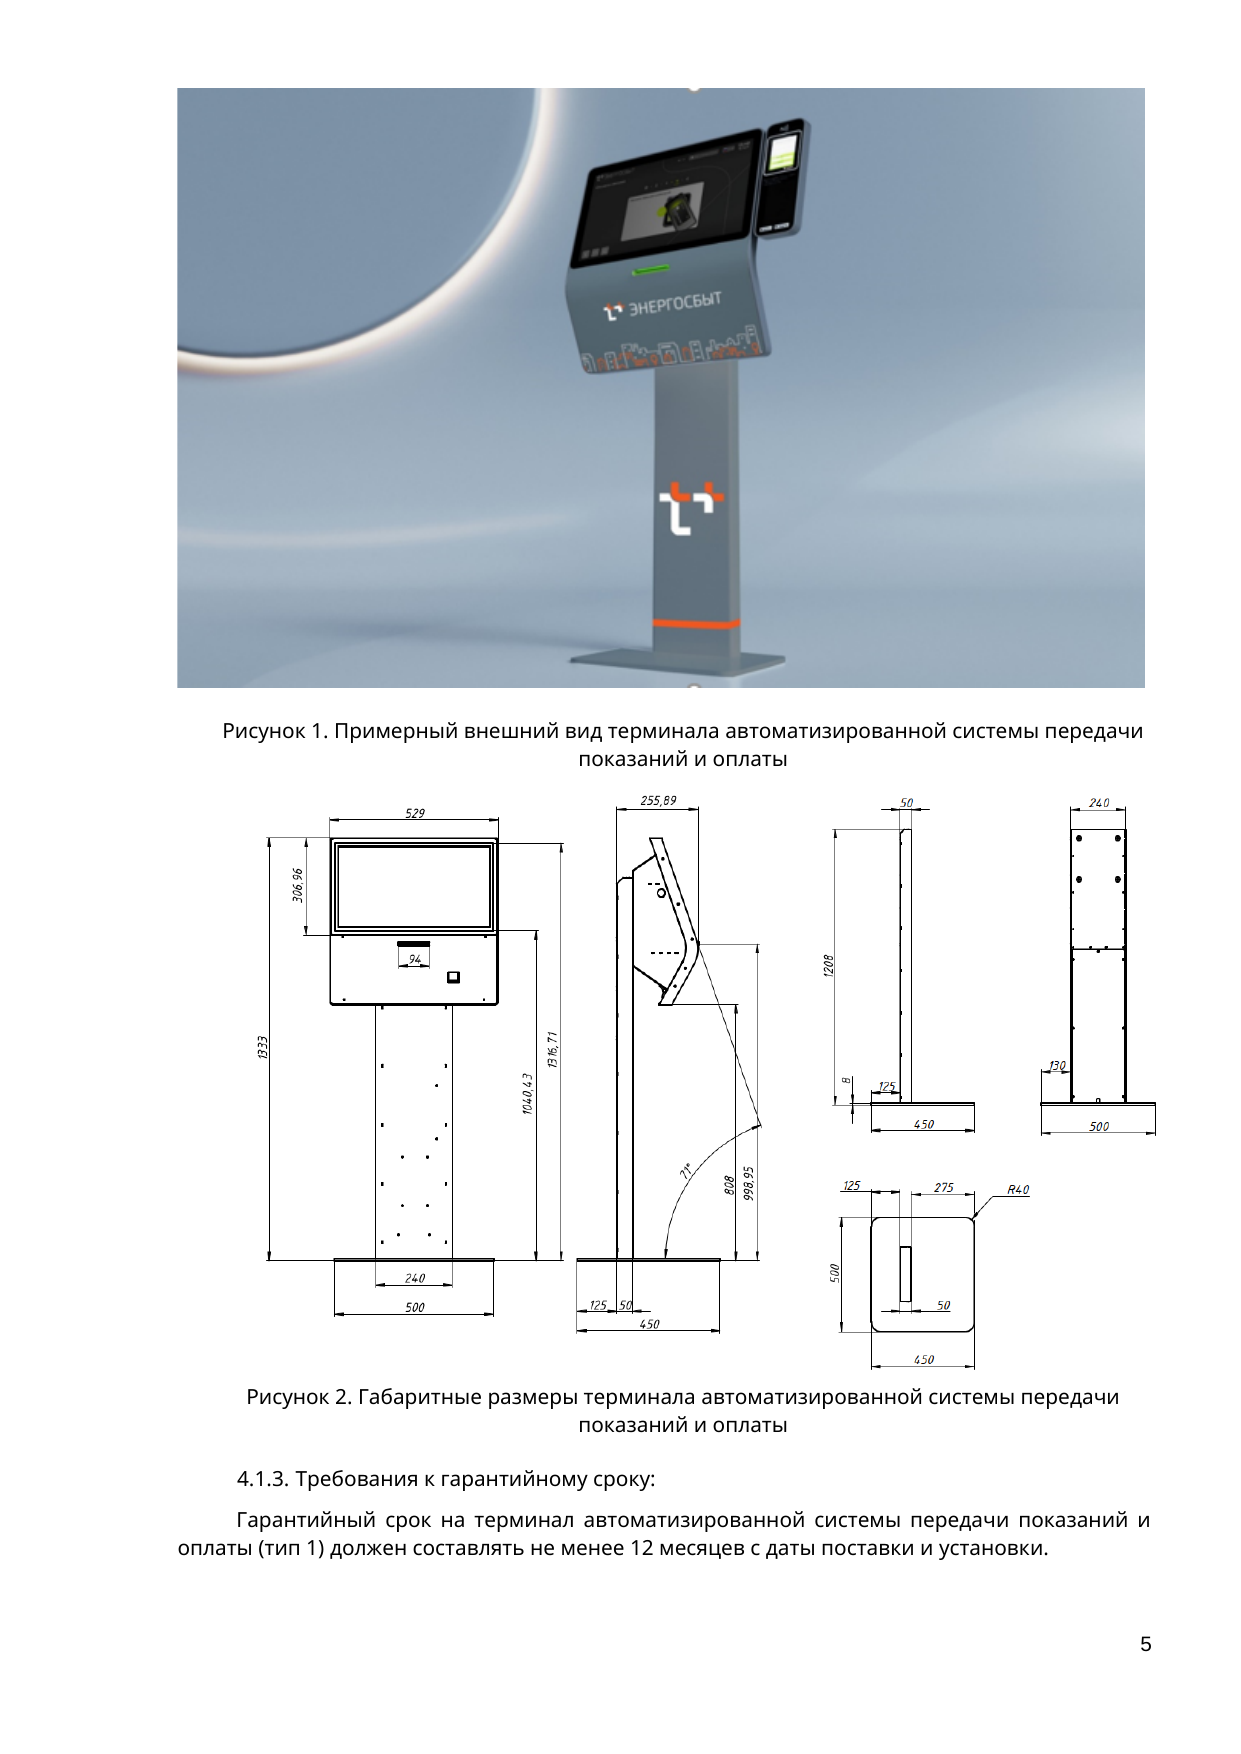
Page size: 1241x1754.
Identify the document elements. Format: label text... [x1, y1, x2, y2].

picture [177, 88, 1145, 688]
picture [214, 772, 1189, 1382]
list Требования к гарантийному сроку: [237, 1464, 1101, 1492]
text Рисунок 2. Габаритные размеры терминала автоматизированной системы передачи показаний и оплаты [215, 1382, 1152, 1439]
text Гарантийный срок на терминал автоматизированной системы передачи показаний и оплаты (тип 1) должен составлять не менее 12 месяцев с даты поставки и установки. [177, 1505, 1152, 1562]
text Рисунок 1. Примерный внешний вид терминала автоматизированной системы передачи показаний и оплаты [215, 716, 1152, 772]
